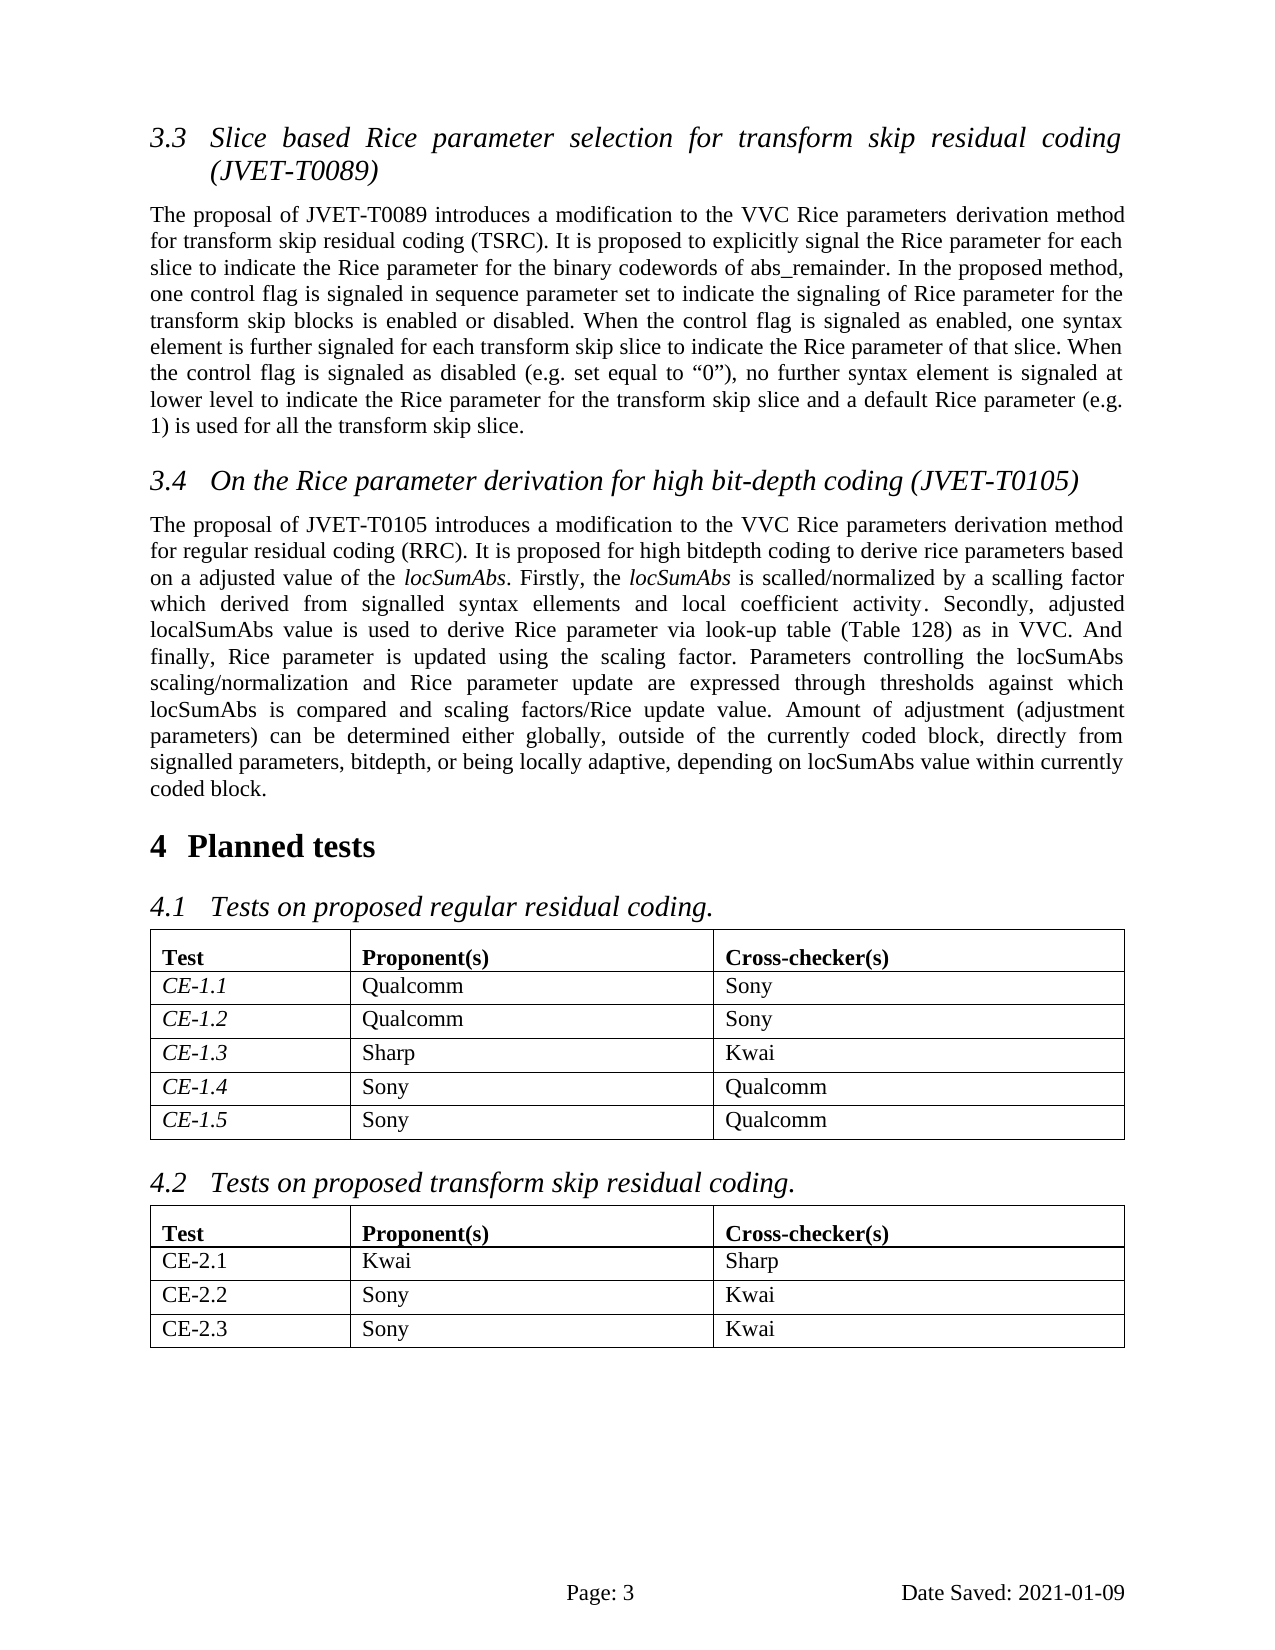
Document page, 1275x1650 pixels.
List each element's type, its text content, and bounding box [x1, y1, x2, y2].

table_cell Sony [351, 1106, 713, 1139]
table_cell Sony [351, 1073, 713, 1105]
table_cell Sharp [714, 1248, 1124, 1280]
table_cell Sony [351, 1281, 713, 1314]
table_cell Qualcomm [351, 972, 713, 1004]
subtitle Tests on proposed transform skip residual coding. [150, 1165, 1125, 1198]
table_cell Qualcomm [714, 1106, 1124, 1139]
table_cell Kwai [714, 1281, 1124, 1314]
table_cell CE-1.1 [151, 972, 350, 1004]
subtitle On the Rice parameter derivation for high bit-depth coding (JVET-T0105) [150, 463, 1125, 497]
table_cell CE-1.3 [151, 1039, 350, 1072]
table_cell Sony [351, 1315, 713, 1347]
subtitle Slice based Rice parameter selection for transform skip residual coding (JVET-T0089) [150, 120, 1125, 187]
table_header Cross-checker(s) [714, 1206, 1124, 1246]
subtitle Tests on proposed regular residual coding. [150, 889, 1125, 923]
subtitle Planned tests [150, 826, 1125, 864]
table_cell Sharp [351, 1039, 713, 1072]
text The proposal of JVET-T0089 introduces a modification to the VVC Rice parameters derivation method for transform skip residual coding (TSRC). It is proposed to explicitly signal the Rice parameter for each slice to indicate the Rice parameter for the binary codewords of abs_remainder. In the proposed method, one control flag is signaled in sequence parameter set to indicate the signaling of Rice parameter for the transform skip blocks is enabled or disabled. When the control flag is signaled as enabled, one syntax element is further signaled for each transform skip slice to indicate the Rice parameter of that slice. When the control flag is signaled as disabled (e.g. set equal to “0”), no further syntax element is signaled at lower level to indicate the Rice parameter for the transform skip slice and a default Rice parameter (e.g. 1) is used for all the transform skip slice. [150, 201, 1125, 438]
table_cell CE-2.3 [151, 1315, 350, 1347]
table_header Proponent(s) [351, 1206, 713, 1246]
table_cell Sony [714, 972, 1124, 1004]
table_cell CE-1.2 [151, 1005, 350, 1038]
table_header Cross-checker(s) [714, 930, 1124, 971]
table_cell CE-1.5 [151, 1106, 350, 1139]
table_header Test [151, 1206, 350, 1246]
table_header Proponent(s) [351, 930, 713, 971]
table_cell CE-1.4 [151, 1073, 350, 1105]
table_cell CE-2.2 [151, 1281, 350, 1314]
table_cell CE-2.1 [151, 1248, 350, 1280]
table_cell Qualcomm [351, 1005, 713, 1038]
table_cell Kwai [714, 1315, 1124, 1347]
table_header Test [151, 930, 350, 971]
text The proposal of JVET-T0105 introduces a modification to the VVC Rice parameters derivation method for regular residual coding (RRC). It is proposed for high bitdepth coding to derive rice parameters based on a adjusted value of the locSumAbs. Firstly, the locSumAbs is scalled/normalized by a scalling factor which derived from signalled syntax ellements and local coefficient activity. Secondly, adjusted localSumAbs value is used to derive Rice parameter via look-up table (Table 128) as in VVC. And finally, Rice parameter is updated using the scaling factor. Parameters controlling the locSumAbs scaling/normalization and Rice parameter update are expressed through thresholds against which locSumAbs is compared and scaling factors/Rice update value. Amount of adjustment (adjustment parameters) can be determined either globally, outside of the currently coded block, directly from signalled parameters, bitdepth, or being locally adaptive, depending on locSumAbs value within currently coded block. [150, 511, 1125, 801]
table_cell Kwai [714, 1039, 1124, 1072]
table_cell Kwai [351, 1248, 713, 1280]
table_cell Qualcomm [714, 1073, 1124, 1105]
table_cell Sony [714, 1005, 1124, 1038]
